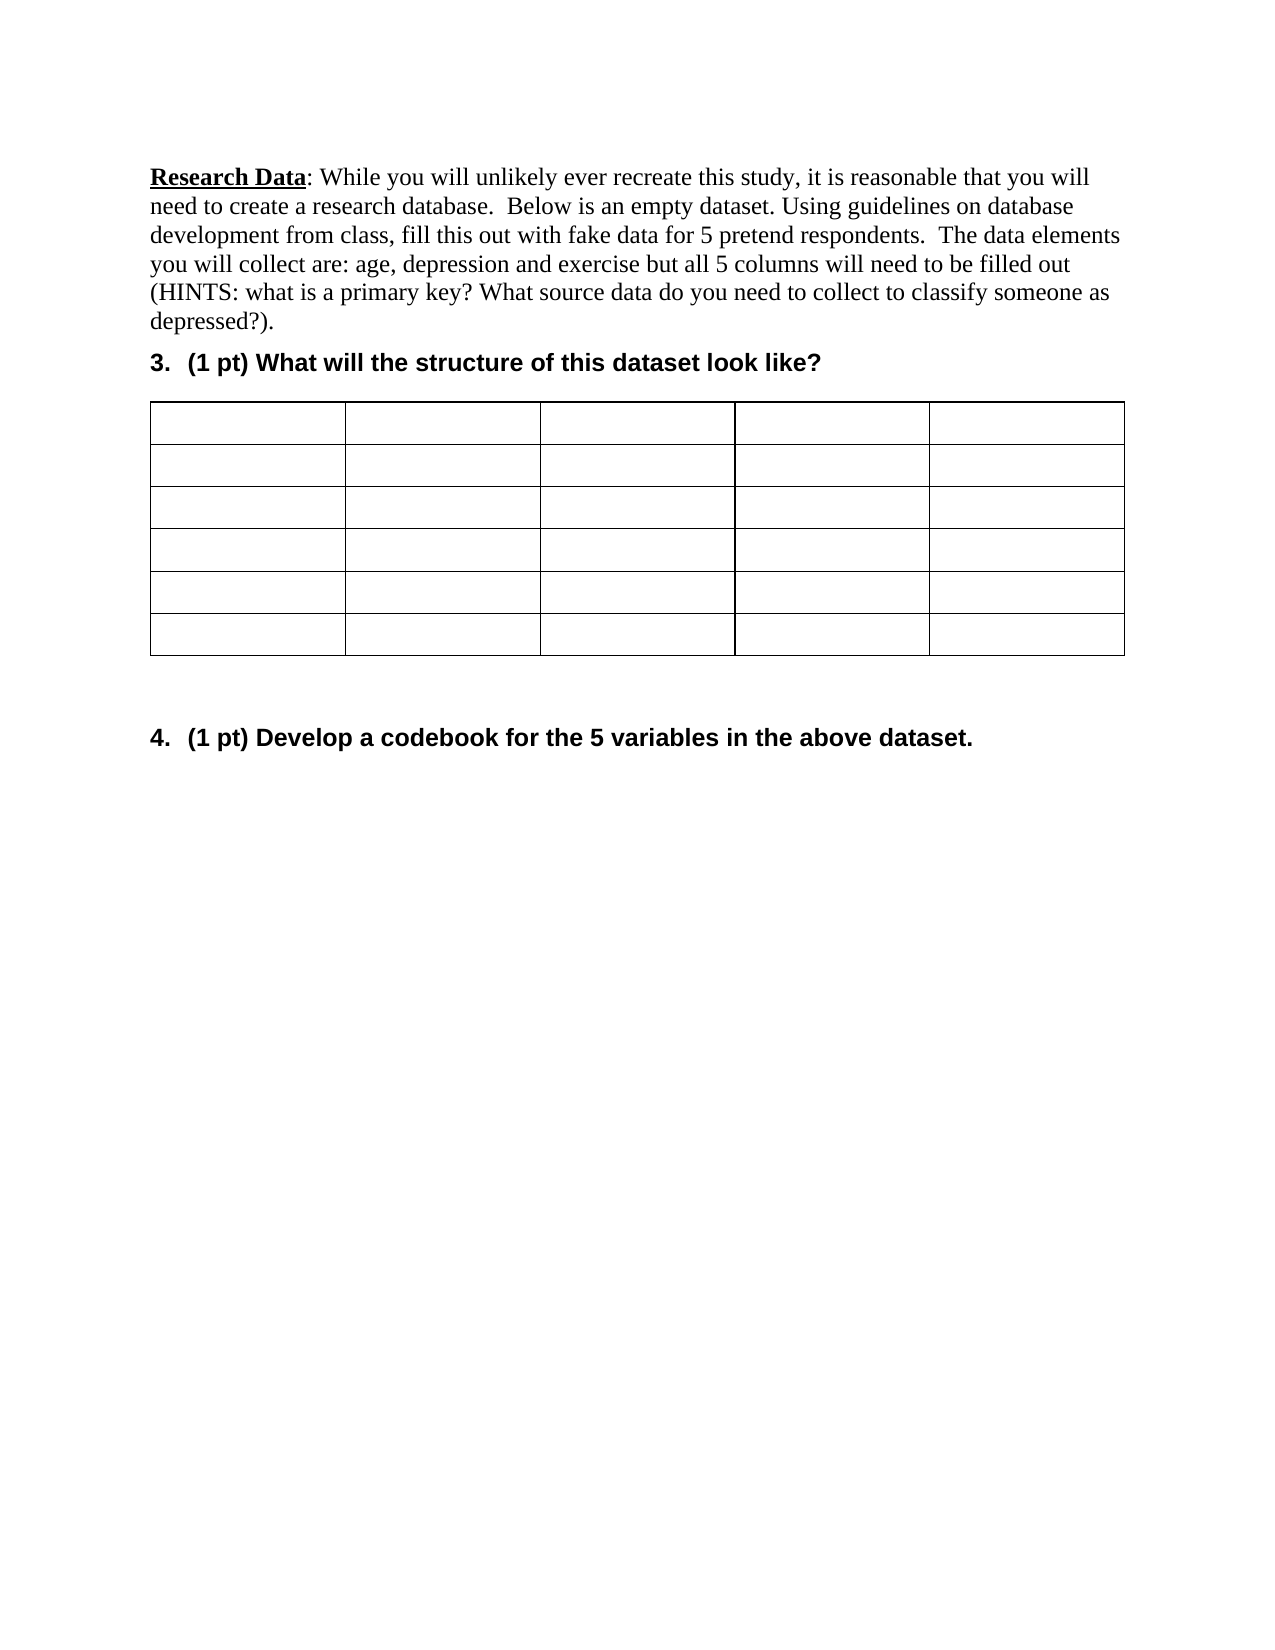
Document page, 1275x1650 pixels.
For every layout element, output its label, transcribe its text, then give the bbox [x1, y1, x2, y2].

table_cell [151, 529, 345, 571]
table_cell [151, 487, 345, 528]
table_cell [541, 529, 734, 571]
table_cell [736, 572, 929, 613]
table_cell [736, 614, 929, 655]
table_cell [736, 445, 929, 486]
table_header [151, 403, 345, 444]
text Research Data: While you will unlikely ever recreate this study, it is reasonable that you will need to create a research database. Below is an empty dataset. Using guidelines on database development from class, fill this out with fake data for 5 pretend respondents. The data elements you will collect are: age, depression and exercise but all 5 columns will need to be filled out (HINTS: what is a primary key? What source data do you need to collect to classify someone as depressed?). [150, 162, 1125, 335]
table_cell [346, 445, 540, 486]
table_cell [151, 614, 345, 655]
table_cell [930, 529, 1124, 571]
table_cell [930, 614, 1124, 655]
table_cell [541, 614, 734, 655]
list (1 pt) What will the structure of this dataset look like? [150, 347, 1125, 376]
table_cell [736, 529, 929, 571]
table_cell [151, 445, 345, 486]
table_cell [541, 445, 734, 486]
table_header [736, 403, 929, 444]
table_cell [736, 487, 929, 528]
table_cell [346, 529, 540, 571]
list (1 pt) Develop a codebook for the 5 variables in the above dataset. [150, 722, 1125, 751]
table_cell [541, 572, 734, 613]
table_cell [930, 487, 1124, 528]
table_cell [346, 572, 540, 613]
table_cell [151, 572, 345, 613]
table_header [930, 403, 1124, 444]
table_cell [541, 487, 734, 528]
table_cell [930, 445, 1124, 486]
table_cell [930, 572, 1124, 613]
table_header [346, 403, 540, 444]
table_cell [346, 487, 540, 528]
table_cell [346, 614, 540, 655]
table_header [541, 403, 734, 444]
